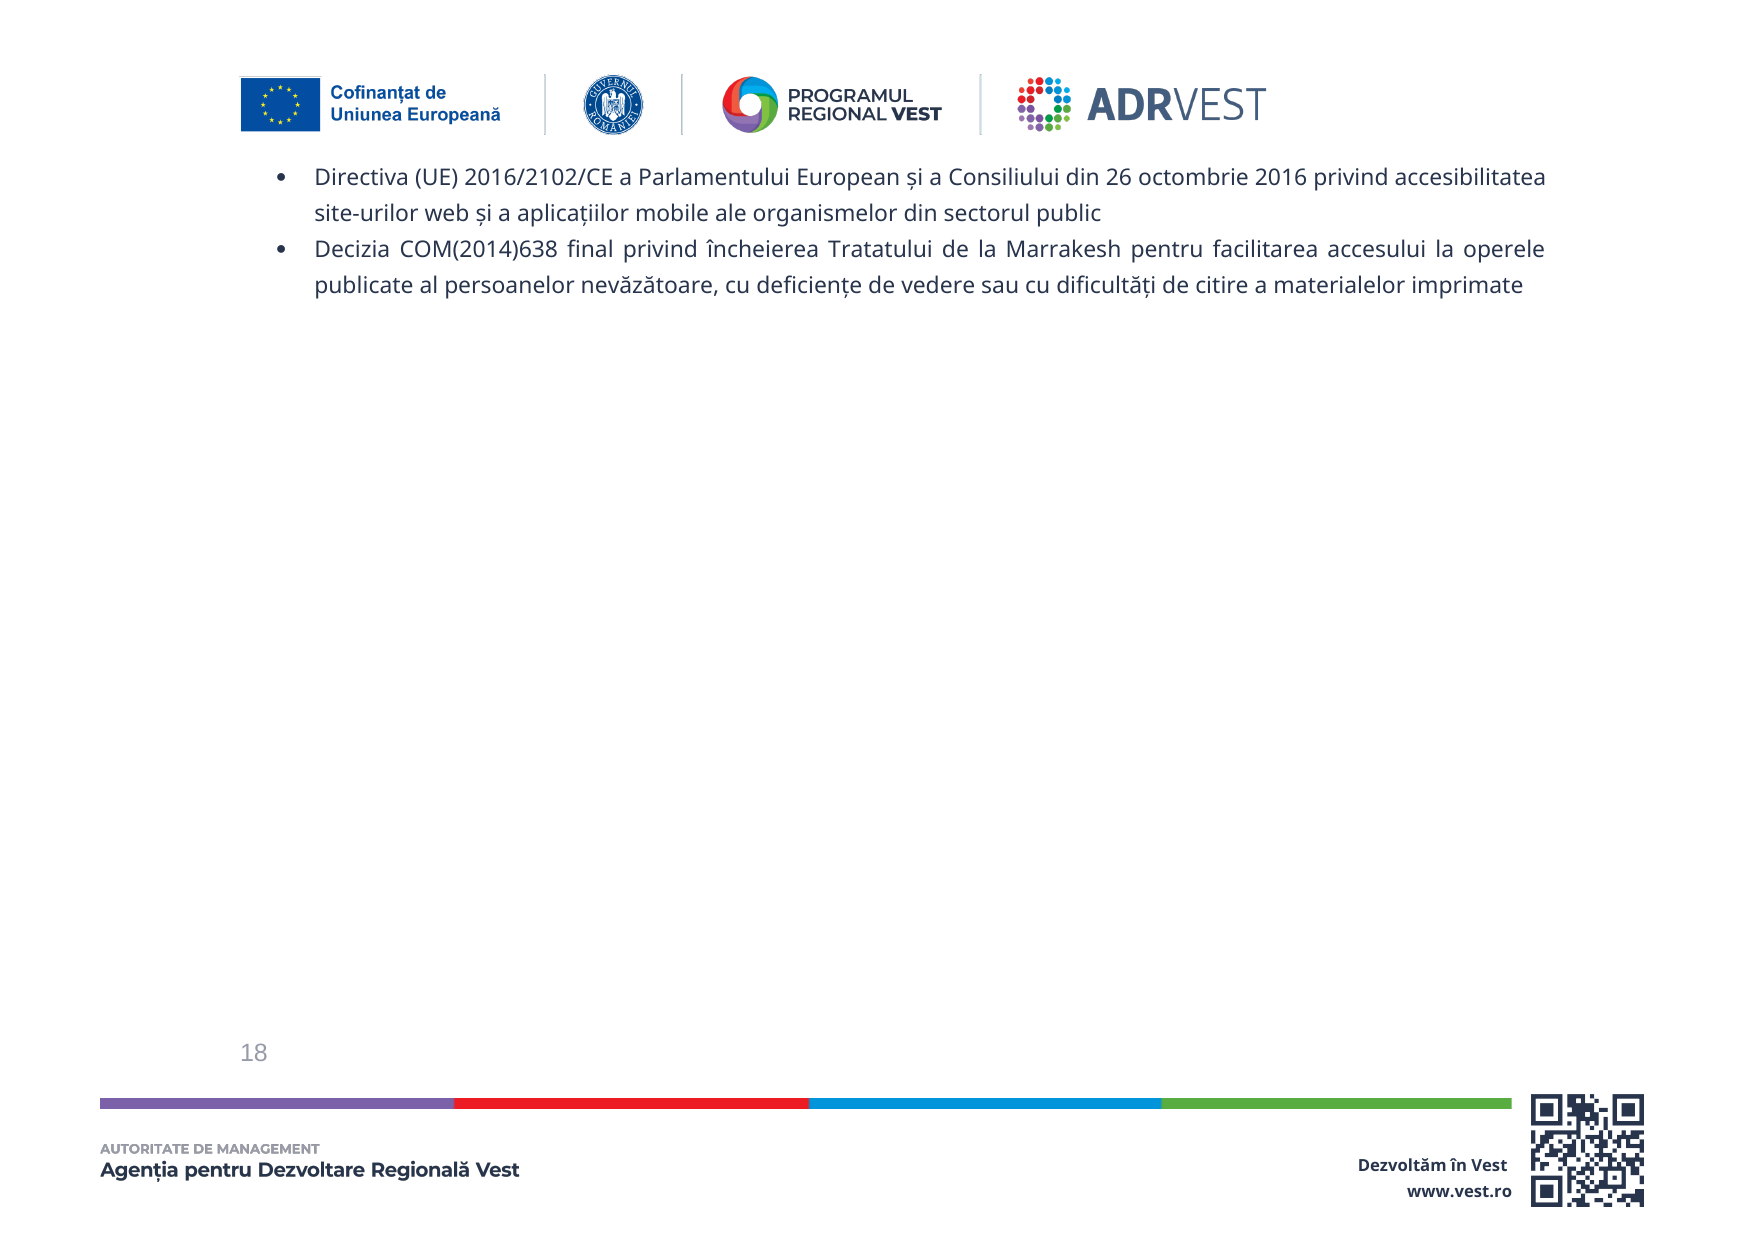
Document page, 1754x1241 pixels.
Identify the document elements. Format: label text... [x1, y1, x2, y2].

picture [239, 74, 1267, 135]
picture [1522, 1085, 1653, 1216]
list Directiva (UE) 2016/2102/CE a Parlamentului European și a Consiliului din 26 octombrie 2016 privind accesibilitatea site-urilor web și a aplicațiilor mobile ale organismelor din sectorul public [277, 161, 1547, 228]
list Decizia COM(2014)638 final privind încheierea Tratatului de la Marrakesh pentru facilitarea accesului la operele publicate al persoanelor nevăzătoare, cu deficiențe de vedere sau cu dificultăți de citire a materialelor imprimate [277, 233, 1547, 300]
